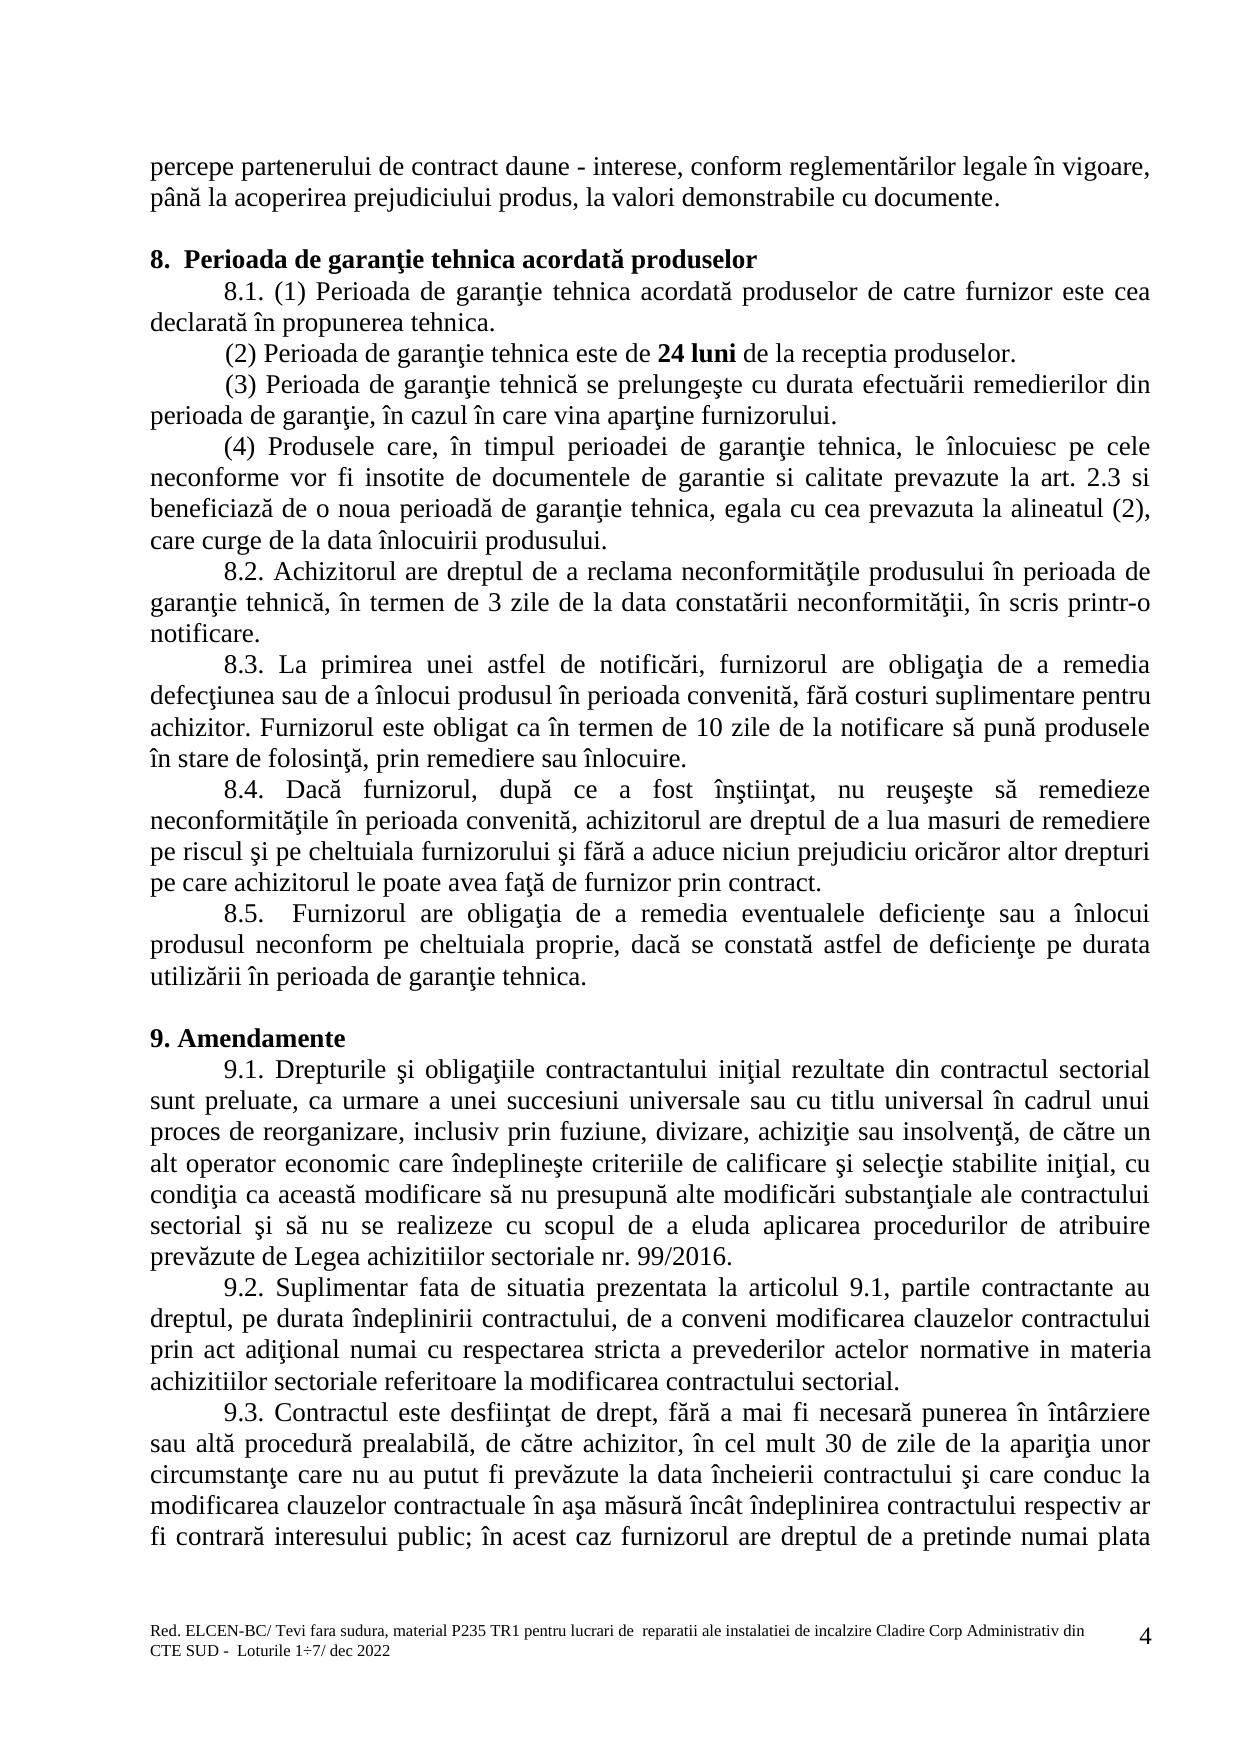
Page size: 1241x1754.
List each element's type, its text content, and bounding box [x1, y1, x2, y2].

text 9.2. Suplimentar fata de situatia prezentata la articolul 9.1, partile contractante au dreptul, pe durata îndeplinirii contractului, de a conveni modificarea clauzelor contractului prin act adiţional numai cu respectarea stricta a prevederilor actelor normative in materia achizitiilor sectoriale referitoare la modificarea contractului sectorial. [150, 1271, 1152, 1396]
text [150, 150, 1152, 212]
text 8.4. Dacă furnizorul, după ce a fost înştiinţat, nu reuşeşte să remedieze neconformităţile în perioada convenită, achizitorul are dreptul de a lua masuri de remediere pe riscul şi pe cheltuiala furnizorului şi fără a aduce niciun prejudiciu oricăror altor drepturi pe care achizitorul le poate avea faţă de furnizor prin contract. [150, 773, 1152, 897]
text 8.5. Furnizorul are obligaţia de a remedia eventualele deficienţe sau a înlocui produsul neconform pe cheltuiala proprie, dacă se constată astfel de deficienţe pe durata utilizării în perioada de garanţie tehnica. [150, 897, 1152, 991]
text (3) Perioada de garanţie tehnică se prelungeşte cu durata efectuării remedierilor din perioada de garanţie, în cazul în care vina aparţine furnizorului. [150, 368, 1152, 430]
text 9. Amendamente [150, 1022, 1152, 1053]
text 9.1. Drepturile şi obligaţiile contractantului iniţial rezultate din contractul sectorial sunt preluate, ca urmare a unei succesiuni universale sau cu titlu universal în cadrul unui proces de reorganizare, inclusiv prin fuziune, divizare, achiziţie sau insolvenţă, de către un alt operator economic care îndeplineşte criteriile de calificare şi selecţie stabilite iniţial, cu condiţia ca această modificare să nu presupună alte modificări substanţiale ale contractului sectorial şi să nu se realizeze cu scopul de a eluda aplicarea procedurilor de atribuire prevăzute de Legea achizitiilor sectoriale nr. 99/2016. [150, 1053, 1152, 1271]
text 8.2. Achizitorul are dreptul de a reclama neconformităţile produsului în perioada de garanţie tehnică, în termen de 3 zile de la data constatării neconformităţii, în scris printr-o notificare. [150, 555, 1152, 648]
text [150, 1396, 1152, 1552]
text 8.3. La primirea unei astfel de notificări, furnizorul are obligaţia de a remedia defecţiunea sau de a înlocui produsul în perioada convenită, fără costuri suplimentare pentru achizitor. Furnizorul este obligat ca în termen de 10 zile de la notificare să pună produsele în stare de folosinţă, prin remediere sau înlocuire. [150, 648, 1152, 773]
text (4) Produsele care, în timpul perioadei de garanţie tehnica, le înlocuiesc pe cele neconforme vor fi insotite de documentele de garantie si calitate prevazute la art. 2.3 si beneficiază de o noua perioadă de garanţie tehnica, egala cu cea prevazuta la alineatul (2), care curge de la data înlocuirii produsului. [150, 430, 1152, 555]
text 8. Perioada de garanţie tehnica acordată produselor [150, 243, 1152, 274]
text (2) Perioada de garanţie tehnica este de 24 luni de la receptia produselor. [150, 337, 1152, 368]
text 8.1. (1) Perioada de garanţie tehnica acordată produselor de catre furnizor este cea declarată în propunerea tehnica. [150, 274, 1152, 337]
